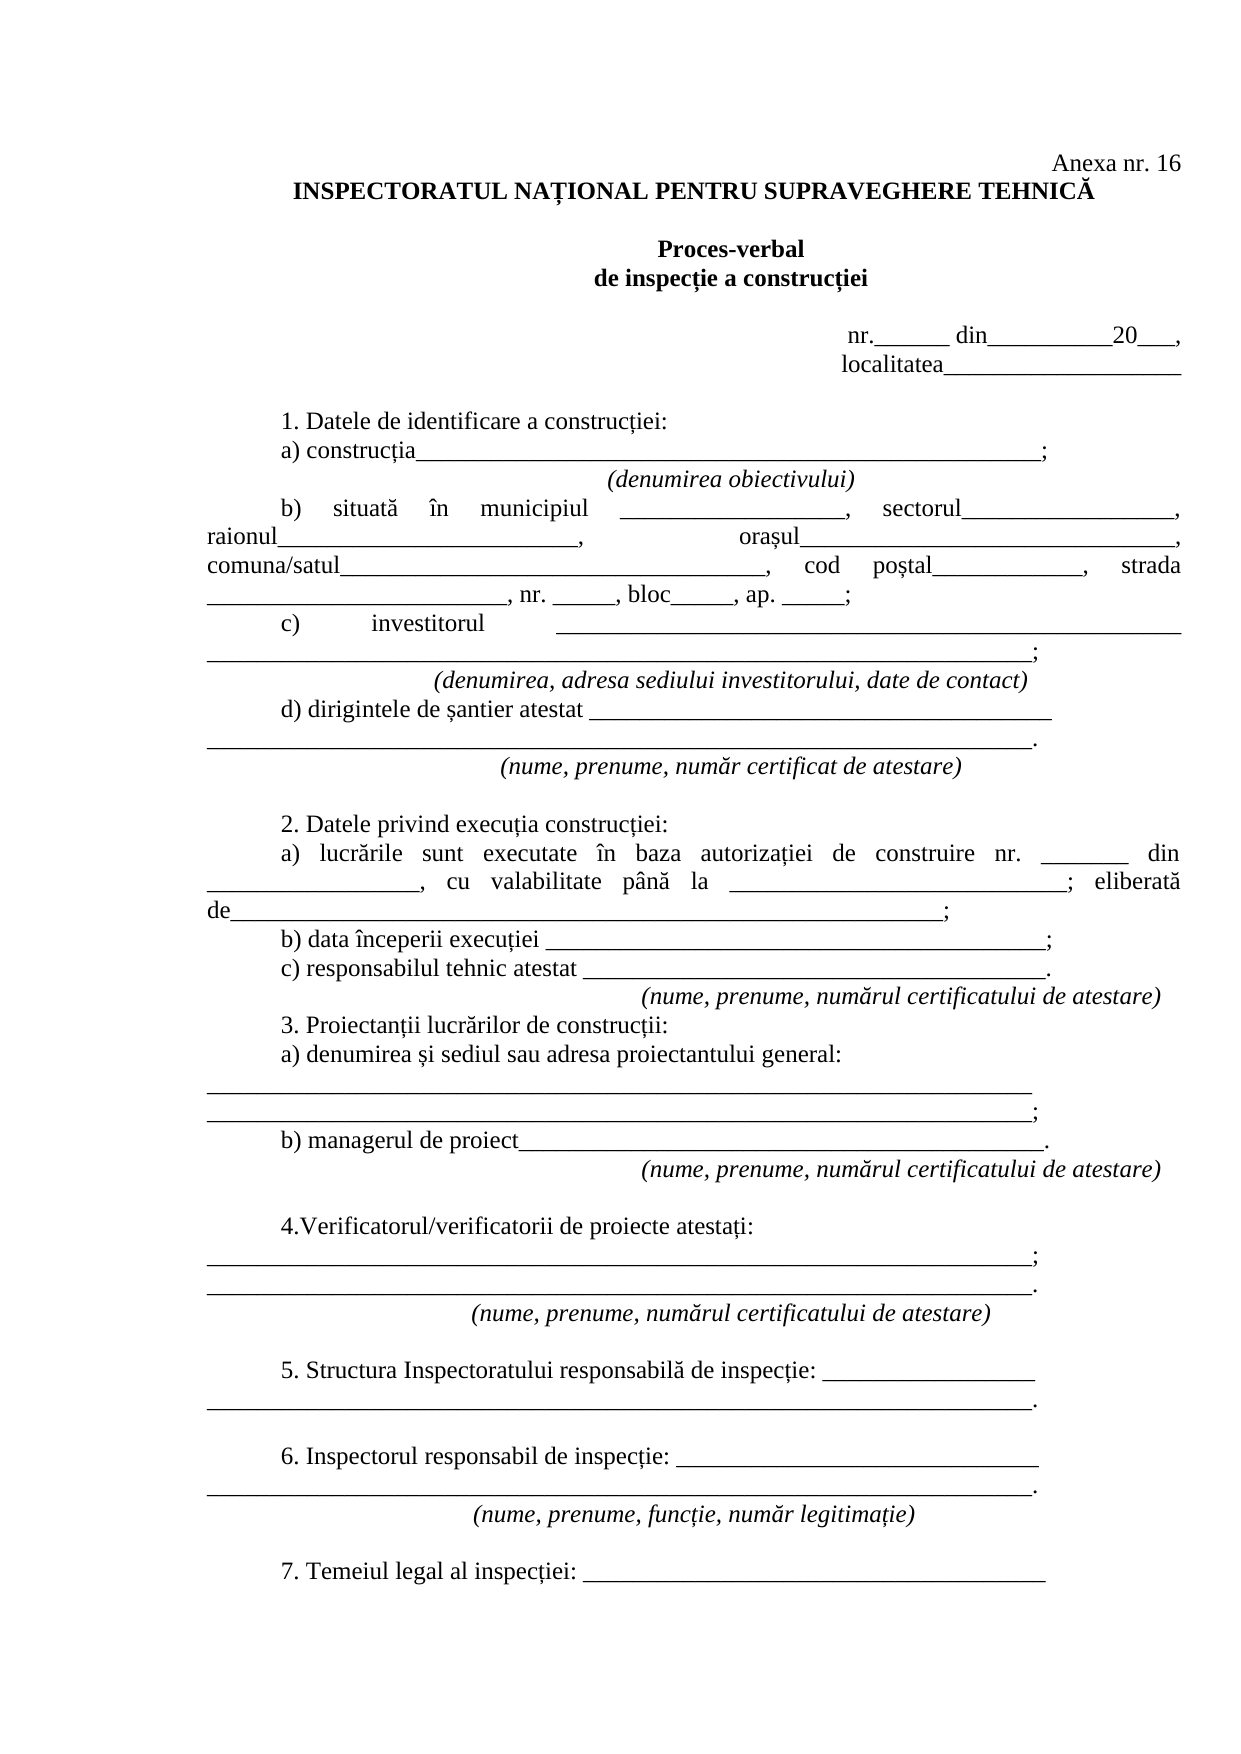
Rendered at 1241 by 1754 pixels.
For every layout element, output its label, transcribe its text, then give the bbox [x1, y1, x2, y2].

text 5. Structura Inspectoratului responsabilă de inspecție: _________________ [207, 1355, 1181, 1384]
text (nume, prenume, numărul certificatului de atestare) [207, 1154, 1181, 1183]
text 1. Datele de identificare a construcției: [207, 406, 1181, 435]
text 7. Temeiul legal al inspecției: _____________________________________ [207, 1556, 1181, 1585]
text __________________________________________________________________; [207, 1240, 1181, 1269]
text __________________________________________________________________. [207, 1269, 1181, 1298]
text (denumirea obiectivului) [207, 464, 1181, 493]
text __________________________________________________________________ [207, 1068, 1181, 1096]
text c) responsabilul tehnic atestat _____________________________________. [207, 953, 1181, 981]
text __________________________________________________________________. [207, 1384, 1181, 1413]
text (nume, prenume, funcție, număr legitimație) [207, 1499, 1181, 1528]
text INSPECTORATUL NAȚIONAL PENTRU SUPRAVEGHERE TEHNICĂ [207, 176, 1181, 205]
text (denumirea, adresa sediului investitorului, date de contact) [207, 665, 1181, 694]
text localitatea___________________ [207, 349, 1181, 378]
text 6. Inspectorul responsabil de inspecție: _____________________________ [207, 1441, 1181, 1470]
text a) denumirea și sediul sau adresa proiectantului general: [207, 1039, 1181, 1068]
text b) managerul de proiect__________________________________________. [207, 1125, 1181, 1154]
text nr.______ din__________20___, [207, 320, 1181, 349]
text 4.Verificatorul/verificatorii de proiecte atestați: [207, 1211, 1181, 1240]
text a) construcția__________________________________________________; [207, 435, 1181, 464]
text de inspecție a construcției [207, 263, 1181, 291]
text c) investitorul __________________________________________________ __________________________________________________________________; [207, 608, 1181, 665]
text (nume, prenume, număr certificat de atestare) [207, 751, 1181, 780]
text 2. Datele privind execuția construcției: [207, 809, 1181, 838]
text __________________________________________________________________. [207, 723, 1181, 751]
text b) situată în municipiul __________________, sectorul_________________, raionul________________________, orașul______________________________, comuna/satul__________________________________, cod poștal____________, strada ________________________, nr. _____, bloc_____, ap. _____; [207, 493, 1181, 608]
text (nume, prenume, numărul certificatului de atestare) [207, 1298, 1181, 1326]
text b) data începerii execuției ________________________________________; [207, 924, 1181, 953]
text (nume, prenume, numărul certificatului de atestare) [207, 981, 1181, 1010]
text Anexa nr. 16 [207, 148, 1181, 176]
text a) lucrările sunt executate în baza autorizației de construire nr. _______ din _________________, cu valabilitate până la ___________________________; eliberată de_________________________________________________________; [207, 838, 1181, 924]
text d) dirigintele de șantier atestat _____________________________________ [207, 694, 1181, 723]
text __________________________________________________________________; [207, 1096, 1181, 1125]
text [207, 1470, 1181, 1499]
text Proces-verbal [207, 234, 1181, 263]
text 3. Proiectanții lucrărilor de construcții: [207, 1010, 1181, 1039]
